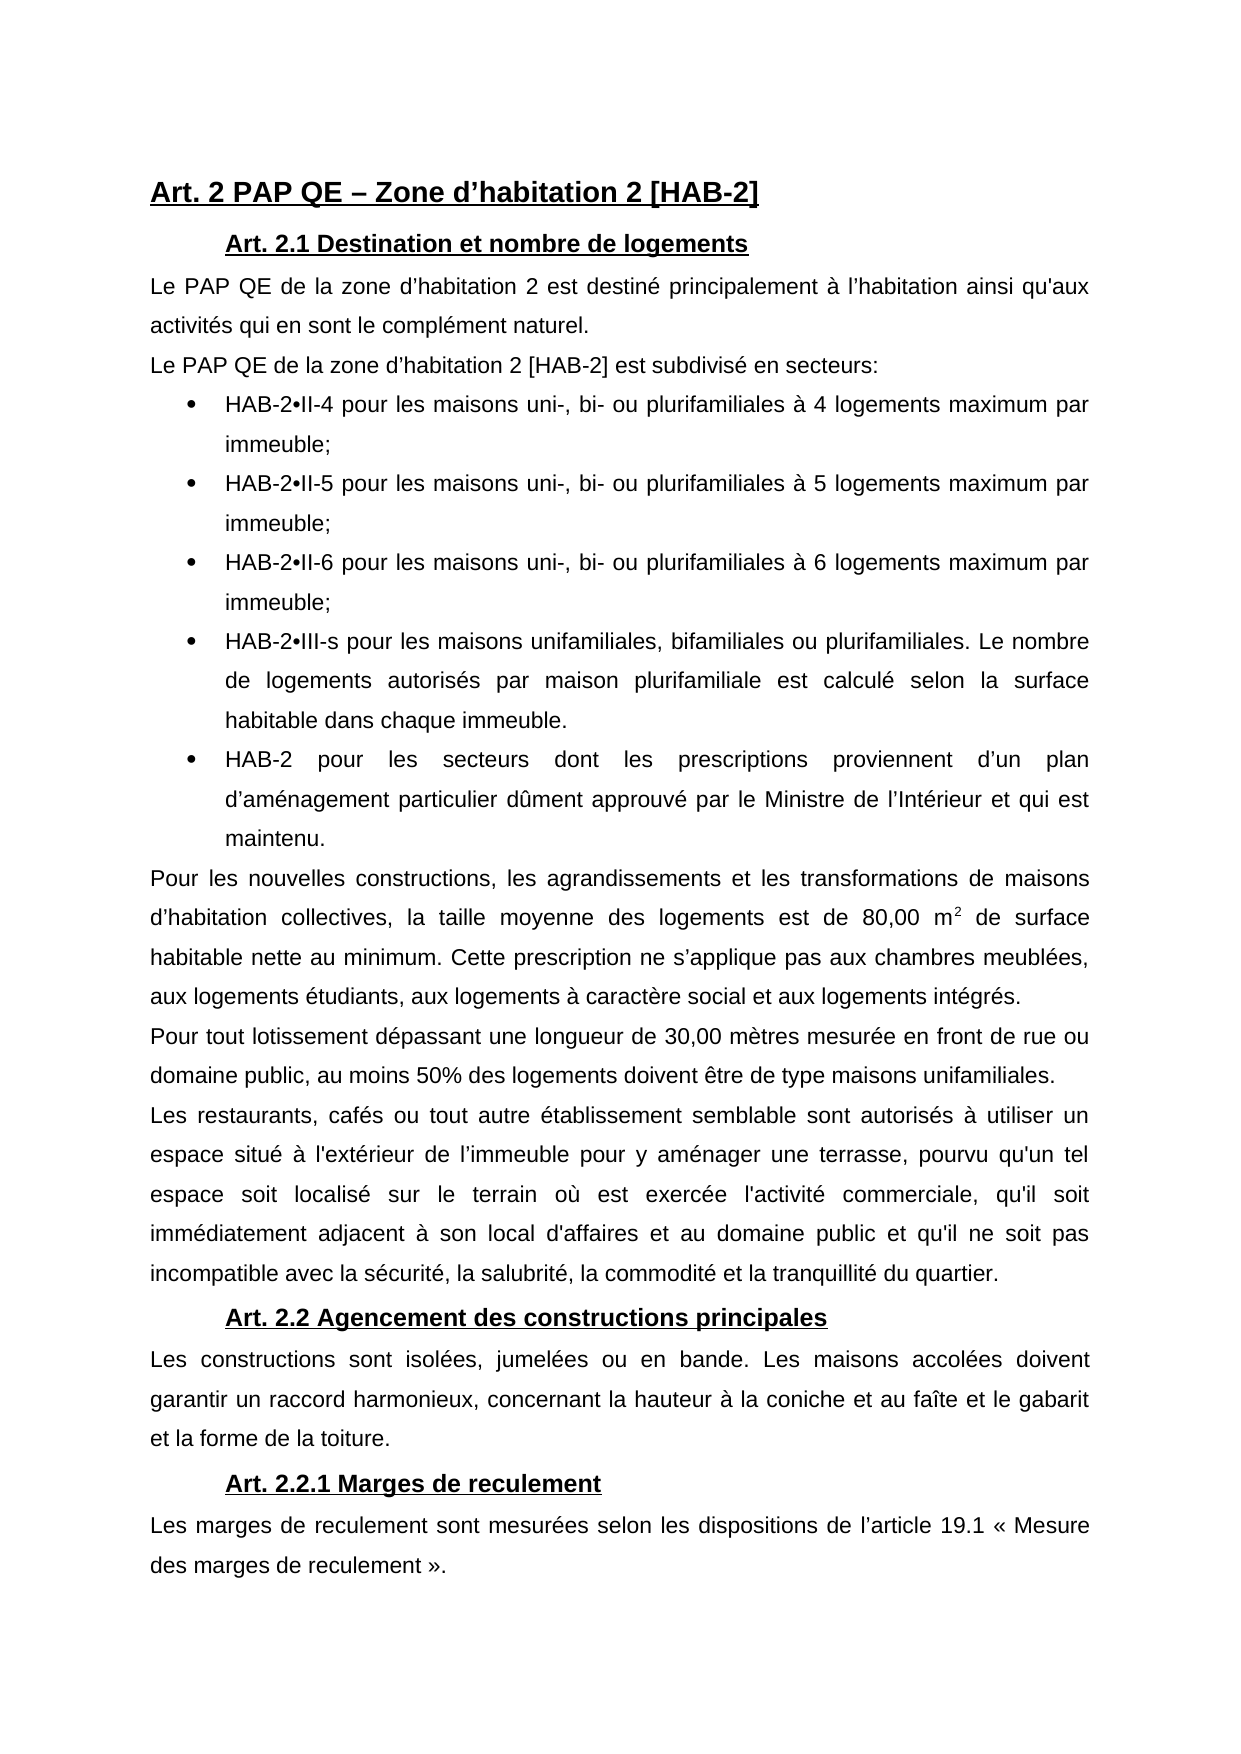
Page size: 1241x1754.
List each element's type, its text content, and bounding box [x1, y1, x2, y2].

text Les marges de reculement sont mesurées selon les dispositions de l’article 19.1 « Mesure des marges de reculement ». [150, 1512, 1090, 1578]
subtitle Art. 2.1 Destination et nombre de logements [225, 229, 1090, 258]
text Pour les nouvelles constructions, les agrandissements et les transformations de maisons d’habitation collectives, la taille moyenne des logements est de 80,00 m2 de surface habitable nette au minimum. Cette prescription ne s’applique pas aux chambres meublées, aux logements étudiants, aux logements à caractère social et aux logements intégrés. [150, 865, 1090, 1009]
list HAB-2•II-4 pour les maisons uni-, bi- ou plurifamiliales à 4 logements maximum par immeuble; [187, 391, 1090, 457]
text Le PAP QE de la zone d’habitation 2 est destiné principalement à l’habitation ainsi qu'aux activités qui en sont le complément naturel. [150, 273, 1090, 338]
list HAB-2•II-5 pour les maisons uni-, bi- ou plurifamiliales à 5 logements maximum par immeuble; [187, 470, 1090, 536]
subtitle Art. 2 PAP QE – Zone d’habitation 2 [HAB-2] [150, 175, 1090, 208]
subtitle Art. 2.2.1 Marges de reculement [225, 1469, 1090, 1498]
list HAB-2•II-6 pour les maisons uni-, bi- ou plurifamiliales à 6 logements maximum par immeuble; [187, 549, 1090, 615]
list HAB-2 pour les secteurs dont les prescriptions proviennent d’un plan d’aménagement particulier dûment approuvé par le Ministre de l’Intérieur et qui est maintenu. [187, 746, 1090, 852]
text Les restaurants, cafés ou tout autre établissement semblable sont autorisés à utiliser un espace situé à l'extérieur de l’immeuble pour y aménager une terrasse, pourvu qu'un tel espace soit localisé sur le terrain où est exercée l'activité commerciale, qu'il soit immédiatement adjacent à son local d'affaires et au domaine public et qu'il ne soit pas incompatible avec la sécurité, la salubrité, la commodité et la tranquillité du quartier. [150, 1102, 1090, 1286]
list HAB-2•III-s pour les maisons unifamiliales, bifamiliales ou plurifamiliales. Le nombre de logements autorisés par maison plurifamiliale est calculé selon la surface habitable dans chaque immeuble. [187, 628, 1090, 733]
text Les constructions sont isolées, jumelées ou en bande. Les maisons accolées doivent garantir un raccord harmonieux, concernant la hauteur à la coniche et au faîte et le gabarit et la forme de la toiture. [150, 1346, 1090, 1452]
subtitle Art. 2.2 Agencement des constructions principales [225, 1303, 1090, 1332]
text Le PAP QE de la zone d’habitation 2 [HAB-2] est subdivisé en secteurs: [150, 352, 1090, 378]
text Pour tout lotissement dépassant une longueur de 30,00 mètres mesurée en front de rue ou domaine public, au moins 50% des logements doivent être de type maisons unifamiliales. [150, 1023, 1090, 1088]
